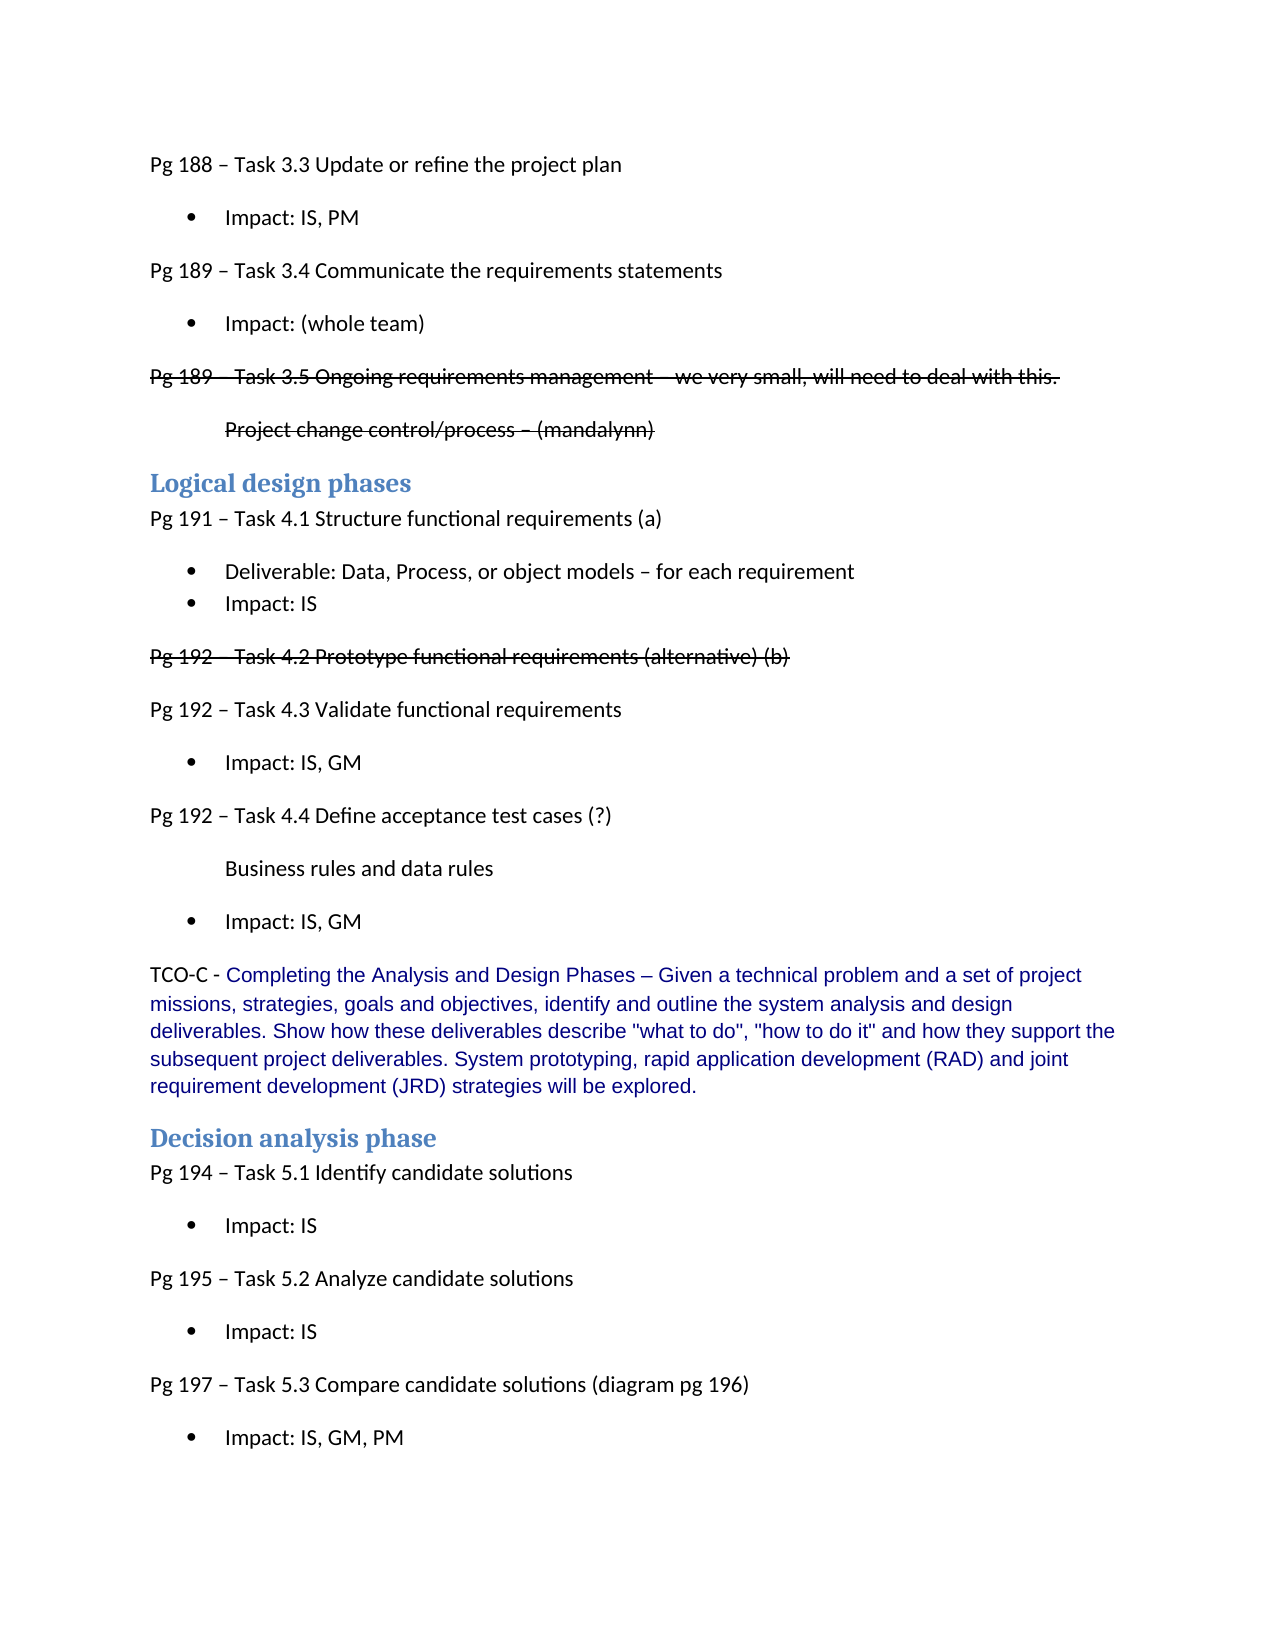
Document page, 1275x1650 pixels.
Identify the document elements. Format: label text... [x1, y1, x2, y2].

text Pg 192 – Task 4.4 Define acceptance test cases (?) [150, 801, 1125, 829]
list Impact: (whole team) [187, 309, 1125, 337]
text Pg 195 – Task 5.2 Analyze candidate solutions [150, 1264, 1125, 1292]
list Impact: IS [187, 1211, 1125, 1239]
text TCO-C - Completing the Analysis and Design Phases – Given a technical problem and a set of project missions, strategies, goals and objectives, identify and outline the system analysis and design deliverables. Show how these deliverables describe "what to do", "how to do it" and how they support the subsequent project deliverables. System prototyping, rapid application development (RAD) and joint requirement development (JRD) strategies will be explored. [150, 960, 1125, 1098]
subtitle Decision analysis phase [150, 1123, 1125, 1154]
text Pg 188 – Task 3.3 Update or refine the project plan [150, 150, 1125, 178]
list Impact: IS, GM [187, 907, 1125, 935]
list Impact: IS [187, 589, 1125, 617]
list Impact: IS [187, 1317, 1125, 1345]
subtitle Logical design phases [150, 468, 1125, 499]
list Impact: IS, GM, PM [187, 1423, 1125, 1451]
list Impact: IS, GM [187, 748, 1125, 776]
text Pg 192 – Task 4.3 Validate functional requirements [150, 695, 1125, 723]
text Business rules and data rules [150, 854, 1125, 882]
text Pg 189 – Task 3.4 Communicate the requirements statements [150, 256, 1125, 284]
text Project change control/process – (mandalynn) [150, 415, 1125, 443]
text Pg 197 – Task 5.3 Compare candidate solutions (diagram pg 196) [150, 1370, 1125, 1398]
list Impact: IS, PM [187, 203, 1125, 231]
list Deliverable: Data, Process, or object models – for each requirement [187, 557, 1125, 585]
text Pg 194 – Task 5.1 Identify candidate solutions [150, 1158, 1125, 1186]
text Pg 192 – Task 4.2 Prototype functional requirements (alternative) (b) [150, 642, 1125, 670]
text Pg 191 – Task 4.1 Structure functional requirements (a) [150, 504, 1125, 532]
text Pg 189 – Task 3.5 Ongoing requirements management – we very small, will need to deal with this. [150, 362, 1125, 390]
